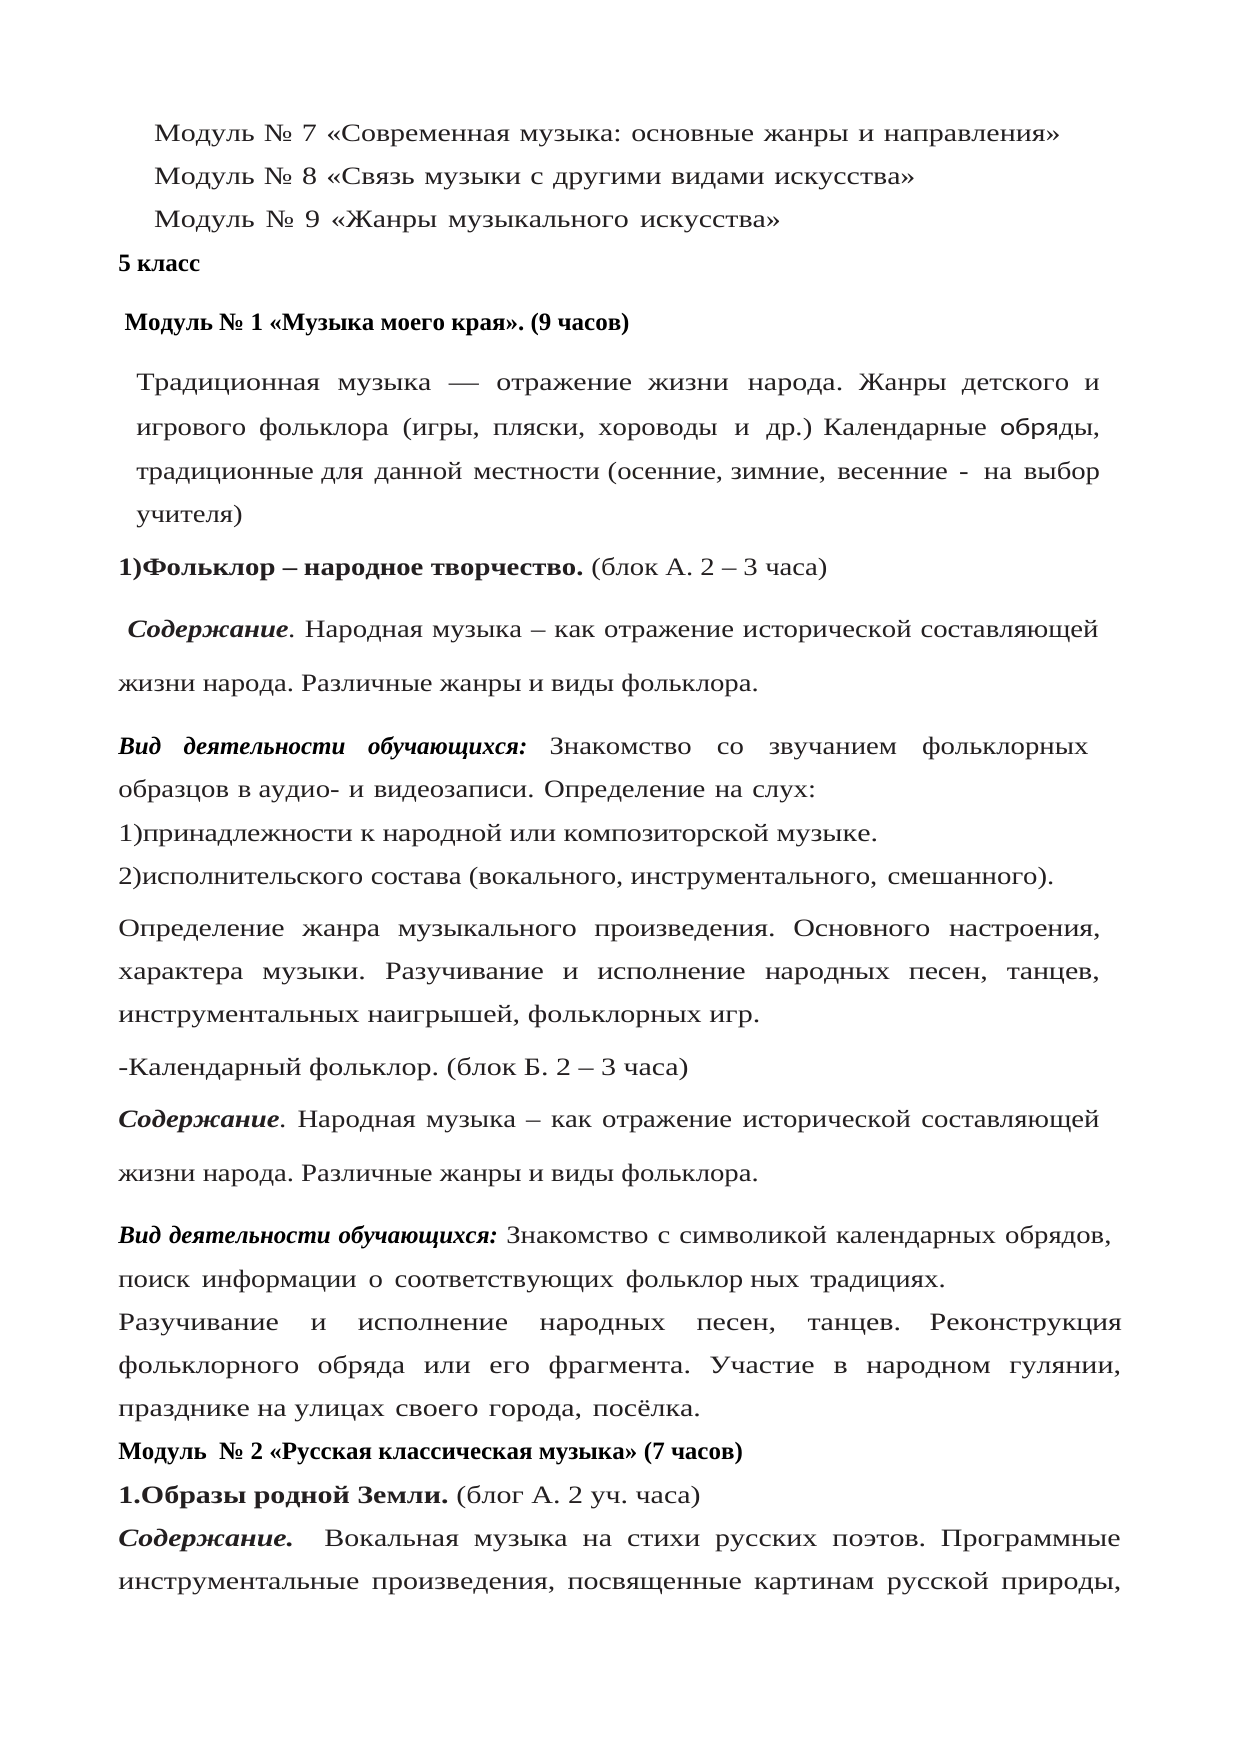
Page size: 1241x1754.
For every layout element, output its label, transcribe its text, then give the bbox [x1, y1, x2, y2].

text Разучивание и исполнение народных песен, танцев. Реконструкция фольклорного обряда или его фрагмента. Участие в народном гулянии, празднике на улицах своего города, посёлка. [118, 1307, 1122, 1422]
text 2)исполнительского состава (вокального, инструментального, смешанного). [118, 861, 1113, 889]
text Вид деятельности обучающихся: Знакомство со звучанием фольклорных образцов в аудио- и видеозаписи. Определение на слух: [118, 731, 1088, 803]
text -Календарный фольклор. (блок Б. 2 – 3 часа) [118, 1052, 1100, 1080]
text Содержание. Народная музыка – как отражение исторической составляющей жизни народа. Различные жанры и виды фольклора. [118, 1104, 1100, 1194]
text Модуль № 9 «Жанры музыкального искусства» [154, 204, 1111, 233]
text Модуль № 2 «Русская классическая музыка» (7 часов) [118, 1436, 1122, 1465]
text Определение жанра музыкального произведения. Основного настроения, характера музыки. Разучивание и исполнение народных песен, танцев, инструментальных наигрышей, фольклорных игр. [118, 913, 1100, 1028]
text 5 класс [118, 248, 1122, 276]
text Модуль № 7 «Современная музыка: основные жанры и направления» [130, 118, 1122, 147]
text Содержание. Народная музыка – как отражение исторической составляющей жизни народа. Различные жанры и виды фольклора. [118, 614, 1100, 704]
text Традиционная музыка — отражение жизни народа. Жанры детского и игрового фольклора (игры, пляски, хороводы и др.) Календарные обряды, традиционные для данной местности (осенние, зимние, весенние - на выбор учителя) [136, 367, 1100, 528]
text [118, 1523, 1122, 1595]
text 1)Фольклор – народное творчество. (блок А. 2 – 3 часа) [118, 552, 1100, 587]
text Вид деятельности обучающихся: Знакомство с символикой календарных обрядов, поиск информации о соответствующих фольклор ных традициях. [118, 1221, 1111, 1292]
text Mодуль № 1 «Музыка моего края». (9 часов) [118, 307, 1122, 336]
text 1)принадлежности к народной или композиторской музыке. [118, 818, 1107, 846]
text 1.Образы родной Земли. (блог А. 2 уч. часа) [118, 1480, 1122, 1508]
text Модуль № 8 «Связь музыки с другими видами искусства» [154, 161, 1111, 190]
